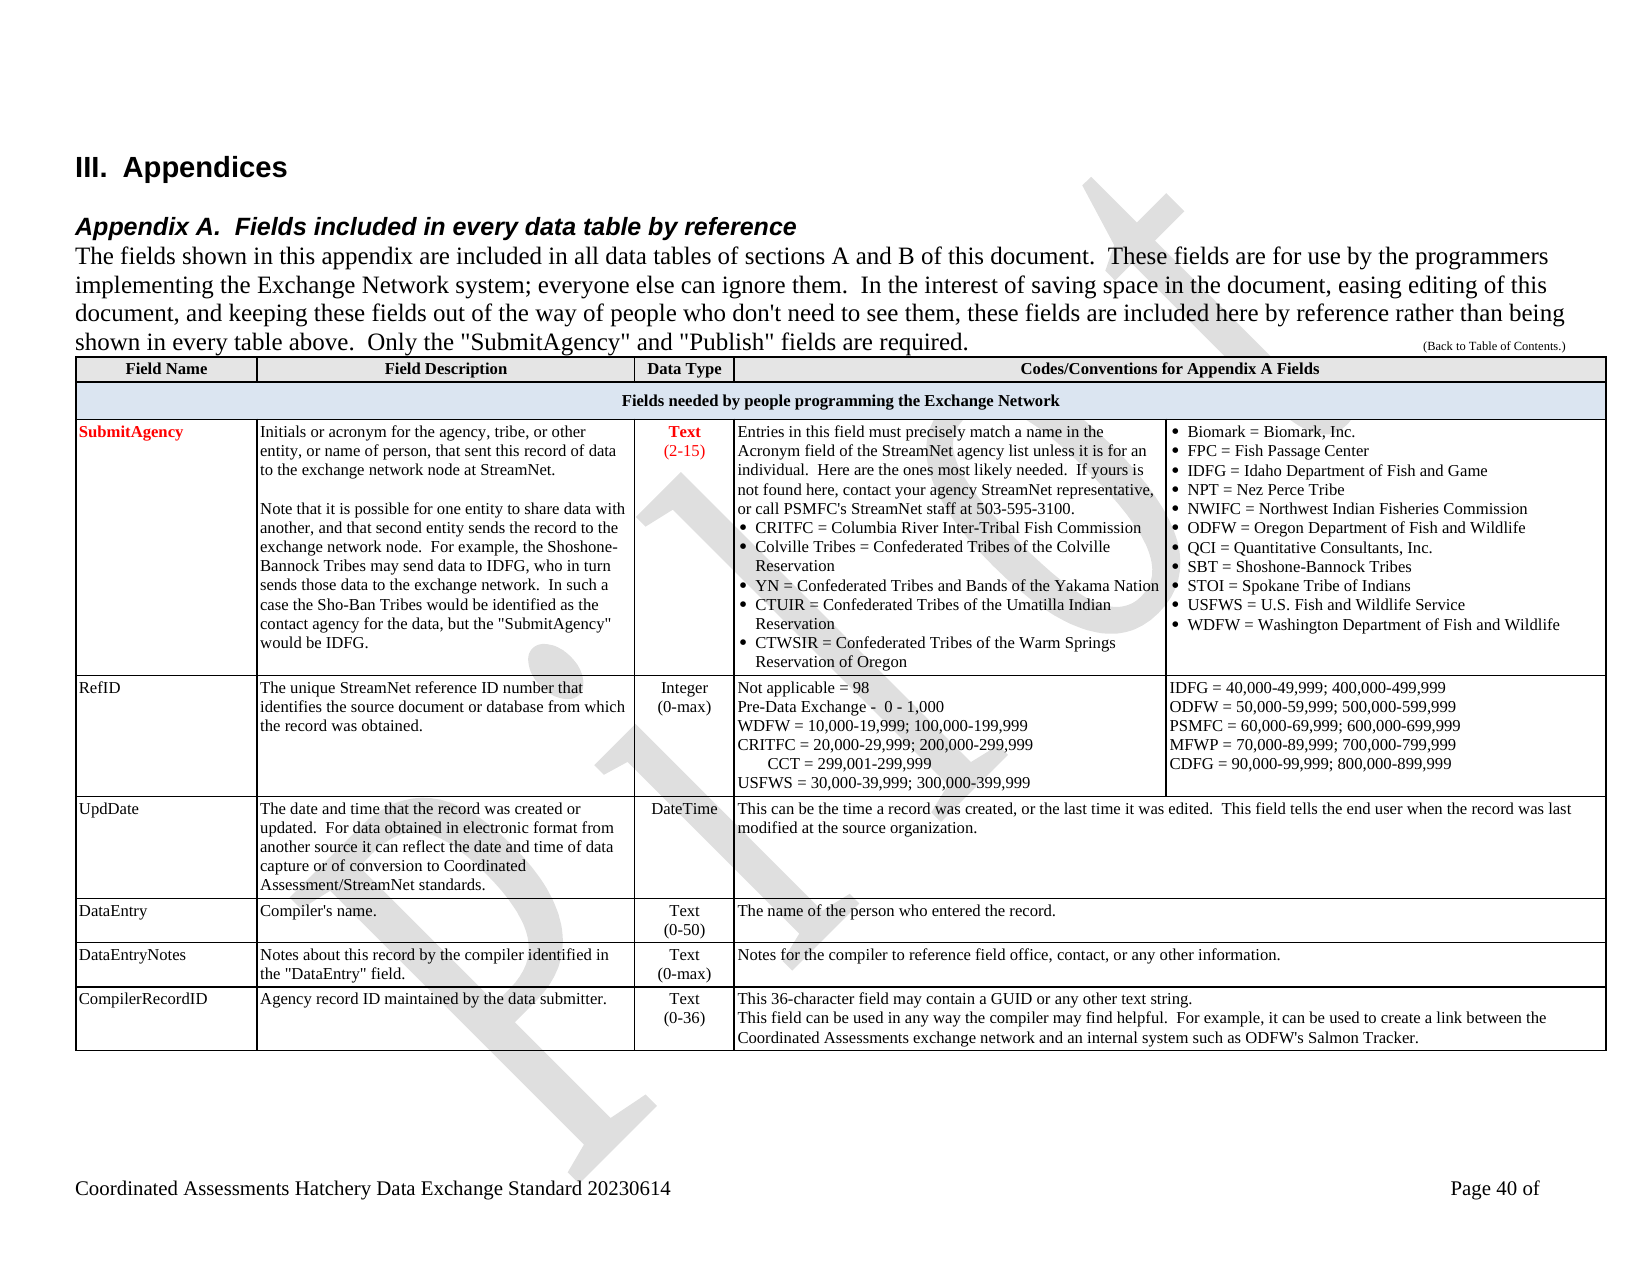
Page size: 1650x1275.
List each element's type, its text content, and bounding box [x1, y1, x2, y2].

table_cell The date and time that the record was created or updated. For data obtained in electronic format from another source it can reflect the date and time of data capture or of conversion to Coordinated Assessment/StreamNet standards. [258, 797, 634, 897]
table_cell The name of the person who entered the record. [735, 899, 1605, 942]
table_cell DataEntry [77, 899, 256, 942]
table_cell CompilerRecordID [77, 988, 256, 1050]
table_header Field Name [77, 358, 256, 381]
table_cell DateTime [635, 797, 733, 897]
table_cell Text (0-36) [635, 988, 733, 1050]
subtitle III. Appendices [75, 150, 1575, 183]
table_cell Notes about this record by the compiler identified in the "DataEntry" field. [258, 943, 634, 986]
table_cell This can be the time a record was created, or the last time it was edited. This field tells the end user when the record was last modified at the source organization. [735, 797, 1605, 897]
table_header Codes/Conventions for Appendix A Fields [735, 358, 1605, 381]
table_cell Text (0-50) [635, 899, 733, 942]
table_cell Initials or acronym for the agency, tribe, or other entity, or name of person, that sent this record of data to the exchange network node at StreamNet. Note that it is possible for one entity to share data with another, and that second entity sends the record to the exchange network node. For example, the Shoshone-Bannock Tribes may send data to IDFG, who in turn sends those data to the exchange network. In such a case the Sho-Ban Tribes would be identified as the contact agency for the data, but the "SubmitAgency" would be IDFG. [258, 420, 634, 674]
table_cell The unique StreamNet reference ID number that identifies the source document or database from which the record was obtained. [258, 676, 634, 796]
table_cell Entries in this field must precisely match a name in the Acronym field of the StreamNet agency list unless it is for an individual. Here are the ones most likely needed. If yours is not found here, contact your agency StreamNet representative, or call PSMFC's StreamNet staff at 503-595-3100. CRITFC = Columbia River Inter-Tribal Fish Commission Colville Tribes = Confederated Tribes of the Colville Reservation YN = Confederated Tribes and Bands of the Yakama Nation CTUIR = Confederated Tribes of the Umatilla Indian Reservation CTWSIR = Confederated Tribes of the Warm Springs Reservation of Oregon [735, 420, 1165, 674]
subtitle Appendix A. Fields included in every data table by reference [75, 212, 1575, 241]
table_cell Fields needed by people programming the Exchange Network [77, 383, 1605, 419]
table_cell UpdDate [77, 797, 256, 897]
table_cell Text (0-max) [635, 943, 733, 986]
table_cell RefID [77, 676, 256, 796]
table_cell Notes for the compiler to reference field office, contact, or any other information. [735, 943, 1605, 986]
table_header Field Description [258, 358, 634, 381]
table_cell Compiler's name. [258, 899, 634, 942]
table_cell Text (2-15) [635, 420, 733, 674]
table_cell Biomark = Biomark, Inc. FPC = Fish Passage Center IDFG = Idaho Department of Fish and Game NPT = Nez Perce Tribe NWIFC = Northwest Indian Fisheries Commission ODFW = Oregon Department of Fish and Wildlife QCI = Quantitative Consultants, Inc. SBT = Shoshone-Bannock Tribes STOI = Spokane Tribe of Indians USFWS = U.S. Fish and Wildlife Service WDFW = Washington Department of Fish and Wildlife [1167, 420, 1605, 674]
table_cell Integer (0-max) [635, 676, 733, 796]
text The fields shown in this appendix are included in all data tables of sections A and B of this document. These fields are for use by the programmers implementing the Exchange Network system; everyone else can ignore them. In the interest of saving space in the document, easing editing of this document, and keeping these fields out of the way of people who don't need to see them, these fields are included here by reference rather than being shown in every table above. Only the "SubmitAgency" and "Publish" fields are required. (Back to Table of Contents.) [75, 241, 1575, 356]
table_cell Not applicable = 98 Pre-Data Exchange - 0 - 1,000 WDFW = 10,000-19,999; 100,000-199,999 CRITFC = 20,000-29,999; 200,000-299,999 CCT = 299,001-299,999 USFWS = 30,000-39,999; 300,000-399,999 [735, 676, 1165, 796]
table_cell SubmitAgency [77, 420, 256, 674]
table_cell IDFG = 40,000-49,999; 400,000-499,999 ODFW = 50,000-59,999; 500,000-599,999 PSMFC = 60,000-69,999; 600,000-699,999 MFWP = 70,000-89,999; 700,000-799,999 CDFG = 90,000-99,999; 800,000-899,999 [1167, 676, 1605, 796]
table_cell This 36-character field may contain a GUID or any other text string. This field can be used in any way the compiler may find helpful. For example, it can be used to create a link between the Coordinated Assessments exchange network and an internal system such as ODFW's Salmon Tracker. [735, 988, 1605, 1050]
table_cell Agency record ID maintained by the data submitter. [258, 988, 634, 1050]
table_cell DataEntryNotes [77, 943, 256, 986]
table_header Data Type [635, 358, 733, 381]
